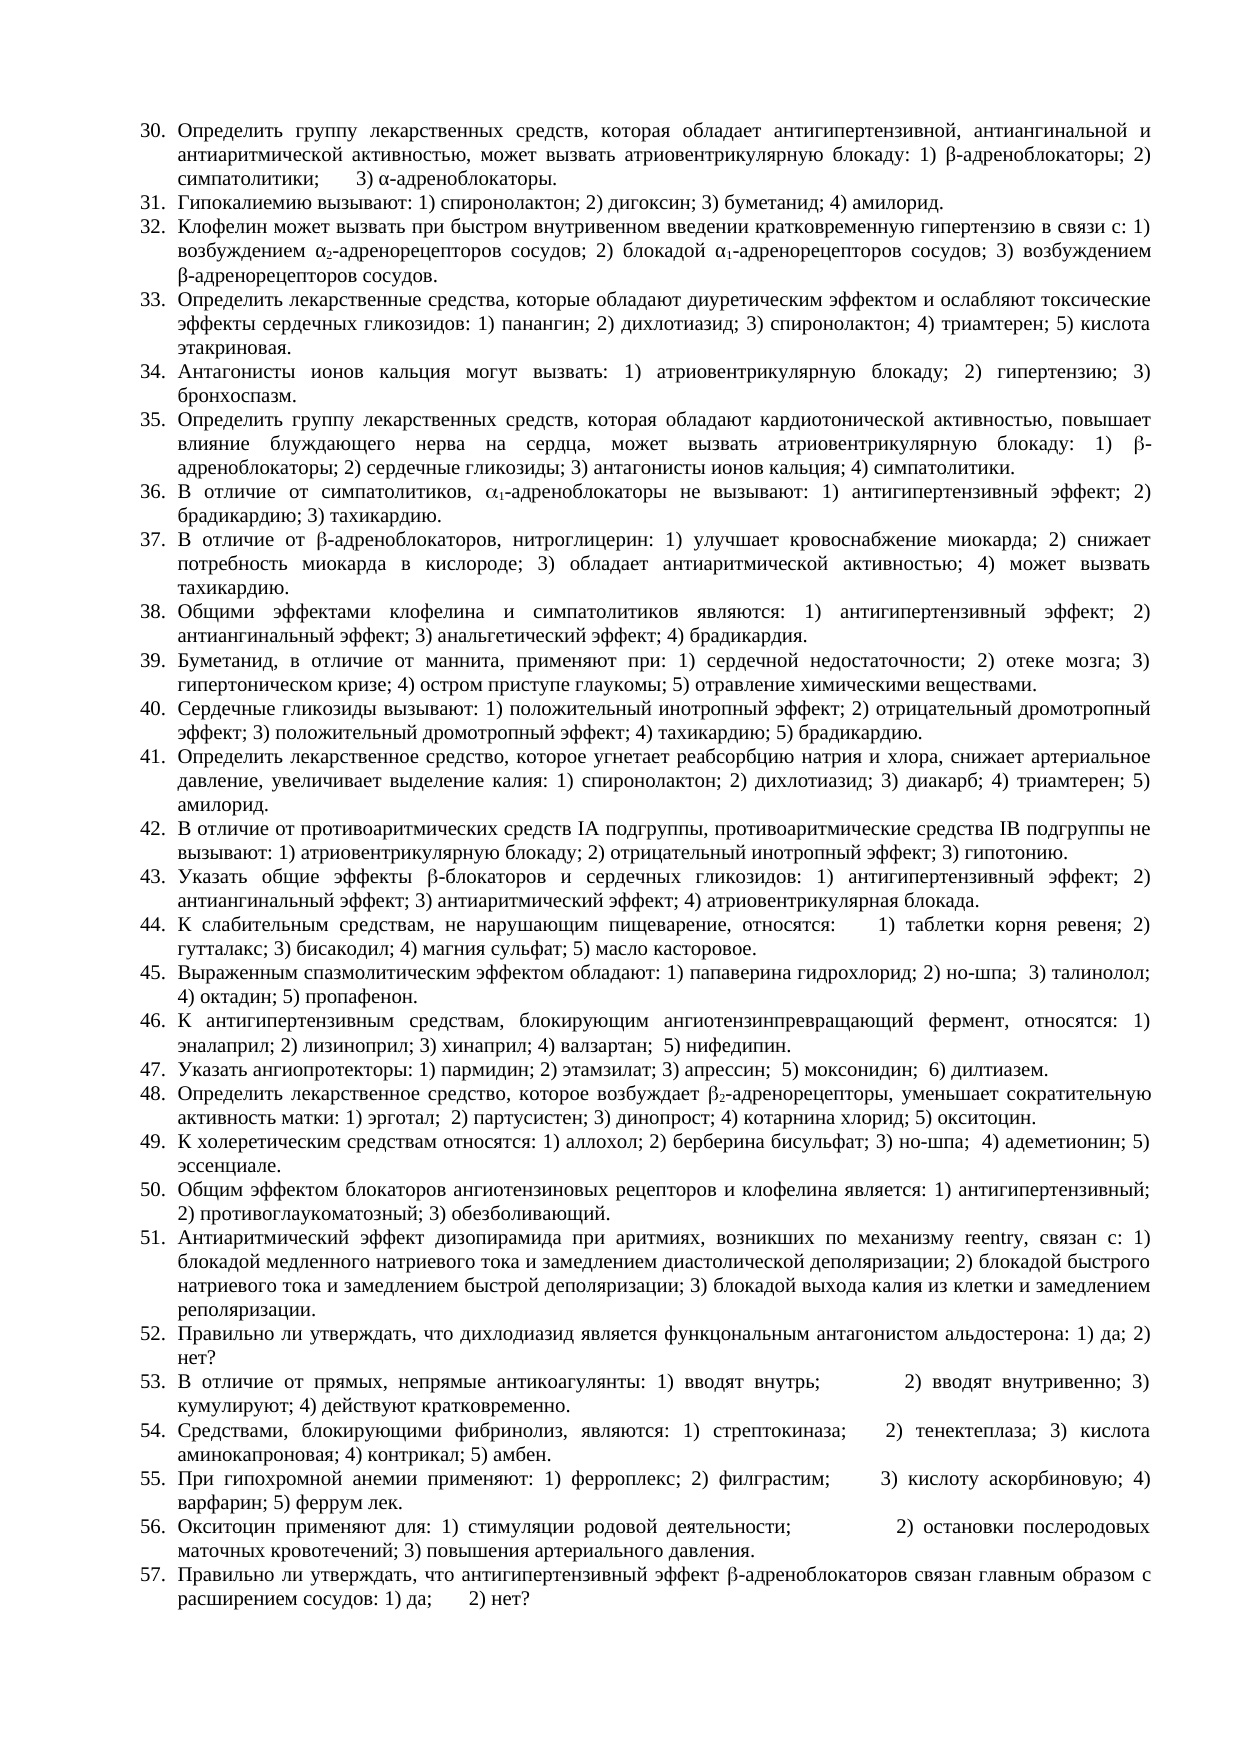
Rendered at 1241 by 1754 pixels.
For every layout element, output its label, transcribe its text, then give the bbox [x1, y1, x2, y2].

list Антиаритмический эффект дизопирамида при аритмиях, возникших по механизму reentry, связан с: 1) блокадой медленного натриевого тока и замедлением диастолической деполяризации; 2) блокадой быстрого натриевого тока и замедлением быстрой деполяризации; 3) блокадой выхода калия из клетки и замедлением реполяризации. [140, 1225, 1152, 1321]
list В отличие от симпатолитиков, 1-адреноблокаторы не вызывают: 1) антигипертензивный эффект; 2) брадикардию; 3) тахикардию. [140, 479, 1152, 527]
list Определить лекарственное средство, которое возбуждает 2-адренорецепторы, уменьшает сократительную активность матки: 1) эрготал; 2) партусистен; 3) динопрост; 4) котарнина хлорид; 5) окситоцин. [140, 1081, 1152, 1129]
list К слабительным средствам, не нарушающим пищеварение, относятся: 1) таблетки корня ревеня; 2) гутталакс; 3) бисакодил; 4) магния сульфат; 5) масло касторовое. [140, 912, 1152, 960]
list Общим эффектом блокаторов ангиотензиновых рецепторов и клофелина является: 1) антигипертензивный; 2) противоглаукоматозный; 3) обезболивающий. [140, 1177, 1152, 1225]
list В отличие от противоаритмических средств IA подгруппы, противоаритмические средства IВ подгруппы не вызывают: 1) атриовентрикулярную блокаду; 2) отрицательный инотропный эффект; 3) гипотонию. [140, 816, 1152, 864]
list Правильно ли утверждать, что дихлодиазид является функцональным антагонистом альдостерона: 1) да; 2) нет? [140, 1321, 1152, 1369]
list При гипохромной анемии применяют: 1) ферроплекс; 2) филграстим; 3) кислоту аскорбиновую; 4) варфарин; 5) феррум лек. [140, 1466, 1152, 1514]
list Клофелин может вызвать при быстром внутривенном введении кратковременную гипертензию в связи с: 1) возбуждением α2-адренорецепторов сосудов; 2) блокадой α1-адренорецепторов сосудов; 3) возбуждением β-адренорецепторов сосудов. [140, 214, 1152, 287]
list Определить группу лекарственных средств, которая обладают кардиотонической активностью, повышает влияние блуждающего нерва на сердца, может вызвать атриовентрикулярную блокаду: 1) -адреноблокаторы; 2) сердечные гликозиды; 3) антагонисты ионов кальция; 4) симпатолитики. [140, 407, 1152, 479]
list В отличие от прямых, непрямые антикоагулянты: 1) вводят внутрь; 2) вводят внутривенно; 3) кумулируют; 4) действуют кратковременно. [140, 1369, 1152, 1417]
list Указать общие эффекты -блокаторов и сердечных гликозидов: 1) антигипертензивный эффект; 2) антиангинальный эффект; 3) антиаритмический эффект; 4) атриовентрикулярная блокада. [140, 864, 1152, 912]
list Определить лекарственные средства, которые обладают диуретическим эффектом и ослабляют токсические эффекты сердечных гликозидов: 1) панангин; 2) дихлотиазид; 3) спиронолактон; 4) триамтерен; 5) кислота этакриновая. [140, 287, 1152, 359]
list В отличие от -адреноблокаторов, нитроглицерин: 1) улучшает кровоснабжение миокарда; 2) снижает потребность миокарда в кислороде; 3) обладает антиаритмической активностью; 4) может вызвать тахикардию. [140, 527, 1152, 599]
list Правильно ли утверждать, что антигипертензивный эффект -адреноблокаторов связан главным образом с расширением сосудов: 1) да; 2) нет? [140, 1562, 1152, 1610]
list К холеретическим средствам относятся: 1) аллохол; 2) берберина бисульфат; 3) но-шпа; 4) адеметионин; 5) эссенциале. [140, 1129, 1152, 1177]
list Буметанид, в отличие от маннита, применяют при: 1) сердечной недостаточности; 2) отеке мозга; 3) гипертоническом кризе; 4) остром приступе глаукомы; 5) отравление химическими веществами. [140, 647, 1152, 696]
list Окситоцин применяют для: 1) стимуляции родовой деятельности; 2) остановки послеродовых маточных кровотечений; 3) повышения артериального давления. [140, 1514, 1152, 1562]
list К антигипертензивным средствам, блокирующим ангиотензинпревращающий фермент, относятся: 1) эналаприл; 2) лизиноприл; 3) хинаприл; 4) валзартан; 5) нифедипин. [140, 1008, 1152, 1057]
list Определить группу лекарственных средств, которая обладает антигипертензивной, антиангинальной и антиаритмической активностью, может вызвать атриовентрикулярную блокаду: 1) β-адреноблокаторы; 2) симпатолитики; 3) α-адреноблокаторы. [140, 118, 1152, 190]
list Общими эффектами клофелина и симпатолитиков являются: 1) антигипертензивный эффект; 2) антиангинальный эффект; 3) анальгетический эффект; 4) брадикардия. [140, 599, 1152, 647]
list Антагонисты ионов кальция могут вызвать: 1) атриовентрикулярную блокаду; 2) гипертензию; 3) бронхоспазм. [140, 359, 1152, 407]
list Средствами, блокирующими фибринолиз, являются: 1) стрептокиназа; 2) тенектеплаза; 3) кислота аминокапроновая; 4) контрикал; 5) амбен. [140, 1417, 1152, 1466]
list Указать ангиопротекторы: 1) пармидин; 2) этамзилат; 3) апрессин; 5) моксонидин; 6) дилтиазем. [140, 1057, 1152, 1081]
list Сердечные гликозиды вызывают: 1) положительный инотропный эффект; 2) отрицательный дромотропный эффект; 3) положительный дромотропный эффект; 4) тахикардию; 5) брадикардию. [140, 696, 1152, 744]
list Определить лекарственное средство, которое угнетает реабсорбцию натрия и хлора, снижает артериальное давление, увеличивает выделение калия: 1) спиронолактон; 2) дихлотиазид; 3) диакарб; 4) триамтерен; 5) амилорид. [140, 744, 1152, 816]
list Гипокалиемию вызывают: 1) спиронолактон; 2) дигоксин; 3) буметанид; 4) амилорид. [140, 190, 1152, 214]
list Выраженным спазмолитическим эффектом обладают: 1) папаверина гидрохлорид; 2) но-шпа; 3) талинолол; 4) октадин; 5) пропафенон. [140, 960, 1152, 1008]
